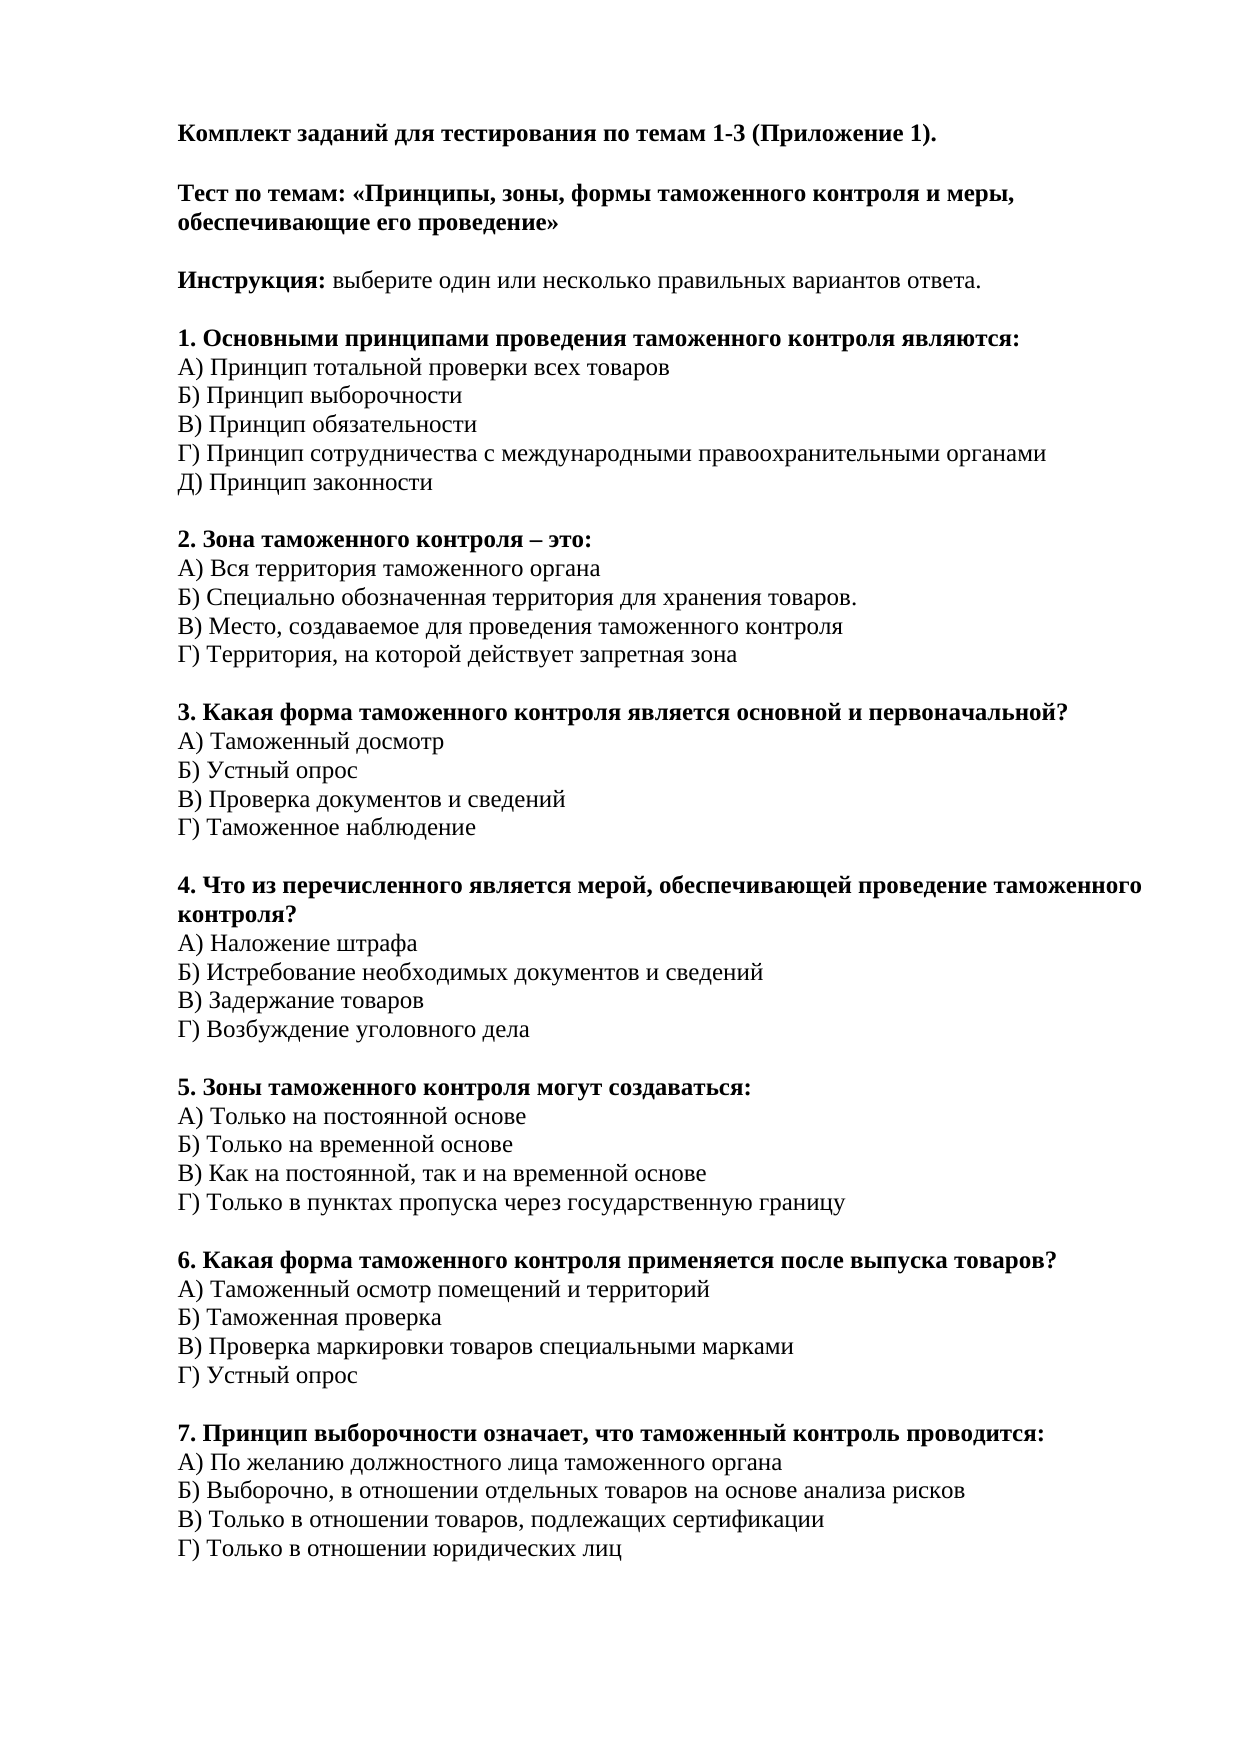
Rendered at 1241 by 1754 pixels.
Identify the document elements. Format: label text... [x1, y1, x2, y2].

text Комплект заданий для тестирования по темам 1-3 (Приложение 1). [177, 118, 1152, 147]
text 7. Принцип выборочности означает, что таможенный контроль проводится: А) По желанию должностного лица таможенного органа Б) Выборочно, в отношении отдельных товаров на основе анализа рисков В) Только в отношении товаров, подлежащих сертификации Г) Только в отношении юридических лиц [177, 1418, 1152, 1562]
text 6. Какая форма таможенного контроля применяется после выпуска товаров? А) Таможенный осмотр помещений и территорий Б) Таможенная проверка В) Проверка маркировки товаров специальными марками Г) Устный опрос [177, 1245, 1152, 1389]
text 4. Что из перечисленного является мерой, обеспечивающей проведение таможенного контроля? А) Наложение штрафа Б) Истребование необходимых документов и сведений В) Задержание товаров Г) Возбуждение уголовного дела [177, 870, 1152, 1043]
text 5. Зоны таможенного контроля могут создаваться: А) Только на постоянной основе Б) Только на временной основе В) Как на постоянной, так и на временной основе Г) Только в пунктах пропуска через государственную границу [177, 1072, 1152, 1216]
text 1. Основными принципами проведения таможенного контроля являются: А) Принцип тотальной проверки всех товаров Б) Принцип выборочности В) Принцип обязательности Г) Принцип сотрудничества с международными правоохранительными органами Д) Принцип законности [177, 323, 1152, 495]
text 2. Зона таможенного контроля – это: А) Вся территория таможенного органа Б) Специально обозначенная территория для хранения товаров. В) Место, создаваемое для проведения таможенного контроля Г) Территория, на которой действует запретная зона [177, 524, 1152, 668]
text Инструкция: выберите один или несколько правильных вариантов ответа. [177, 265, 1152, 294]
text Тест по темам: «Принципы, зоны, формы таможенного контроля и меры, обеспечивающие его проведение» [177, 178, 1152, 236]
text 3. Какая форма таможенного контроля является основной и первоначальной? А) Таможенный досмотр Б) Устный опрос В) Проверка документов и сведений Г) Таможенное наблюдение [177, 697, 1152, 841]
